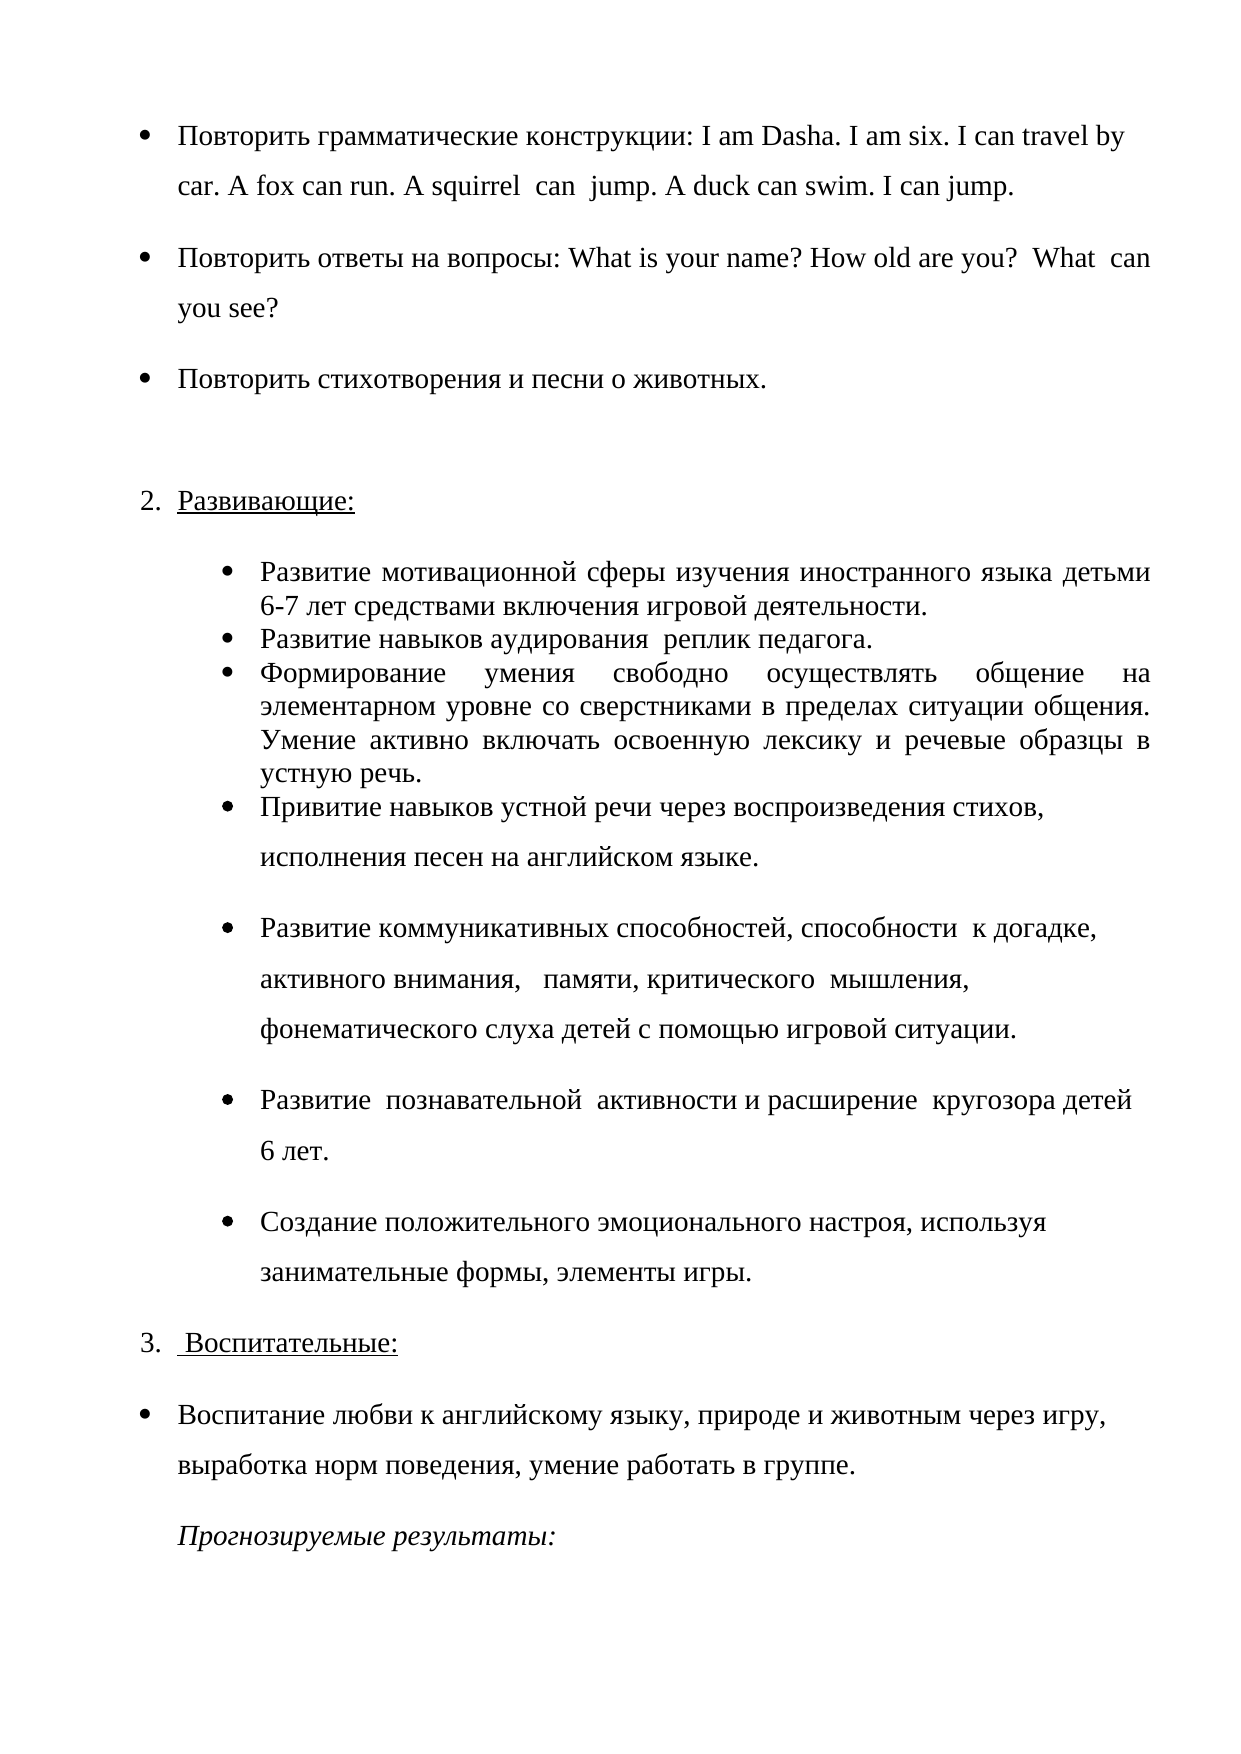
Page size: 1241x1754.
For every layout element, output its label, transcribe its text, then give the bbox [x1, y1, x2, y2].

list Повторить стихотворения и песни о животных. [140, 361, 1152, 395]
list Развитие мотивационной сферы изучения иностранного языка детьми 6-7 лет средствами включения игровой деятельности. [222, 554, 1152, 621]
text Прогнозируемые результаты: [177, 1518, 1152, 1552]
list Привитие навыков устной речи через воспроизведения стихов, исполнения песен на английском языке. [222, 789, 1152, 873]
list Формирование умения свободно осуществлять общение на элементарном уровне со сверстниками в пределах ситуации общения. Умение активно включать освоенную лексику и речевые образцы в устную речь. [222, 655, 1152, 789]
list Развитие познавательной активности и расширение кругозора детей 6 лет. [222, 1082, 1152, 1166]
list Развивающие: [140, 483, 1152, 516]
list Развитие навыков аудирования реплик педагога. [222, 621, 1152, 655]
list Создание положительного эмоционального настроя, используя занимательные формы, элементы игры. [222, 1204, 1152, 1288]
list Развитие коммуникативных способностей, способности к догадке, активного внимания, памяти, критического мышления, фонематического слуха детей с помощью игровой ситуации. [222, 911, 1152, 1045]
list Воспитание любви к английскому языку, природе и животным через игру, выработка норм поведения, умение работать в группе. [140, 1397, 1152, 1481]
list Воспитательные: [140, 1326, 1152, 1359]
list Повторить ответы на вопросы: What is your name? How old are you? What can you see? [140, 240, 1152, 324]
list Повторить грамматические конструкции: I am Dasha. I am six. I can travel by car. A fox can run. A squirrel can jump. A duck can swim. I can jump. [140, 118, 1152, 202]
